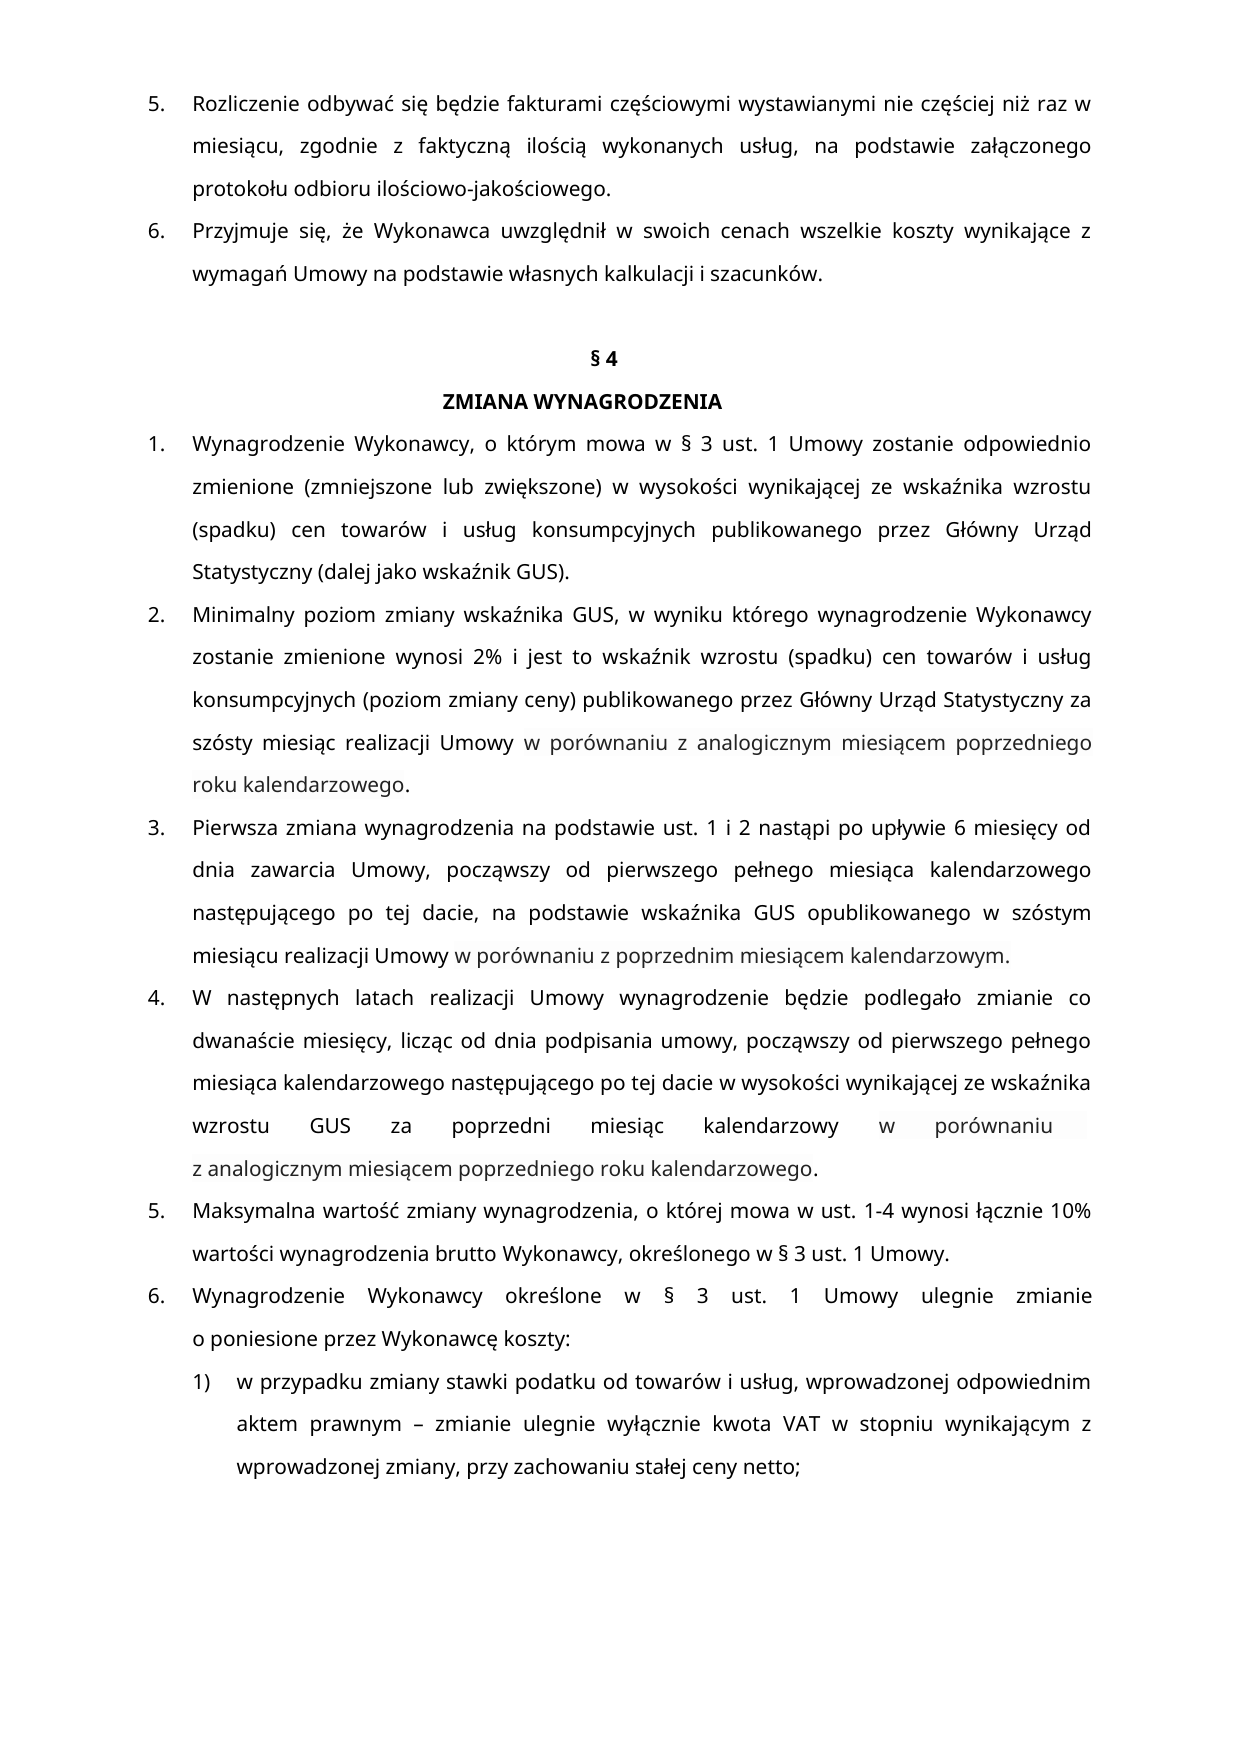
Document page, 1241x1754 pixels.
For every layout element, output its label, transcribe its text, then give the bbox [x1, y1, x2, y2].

list Pierwsza zmiana wynagrodzenia na podstawie ust. 1 i 2 nastąpi po upływie 6 miesięcy od dnia zawarcia Umowy, począwszy od pierwszego pełnego miesiąca kalendarzowego następującego po tej dacie, na podstawie wskaźnika GUS opublikowanego w szóstym miesiącu realizacji Umowy w porównaniu z poprzednim miesiącem kalendarzowym. [148, 813, 1092, 969]
list Rozliczenie odbywać się będzie fakturami częściowymi wystawianymi nie częściej niż raz w miesiącu, zgodnie z faktyczną ilością wykonanych usług, na podstawie załączonego protokołu odbioru ilościowo-jakościowego. [148, 89, 1092, 202]
list Wynagrodzenie Wykonawcy określone w § 3 ust. 1 Umowy ulegnie zmianie o poniesione przez Wykonawcę koszty: [148, 1282, 1092, 1353]
list W następnych latach realizacji Umowy wynagrodzenie będzie podlegało zmianie co dwanaście miesięcy, licząc od dnia podpisania umowy, począwszy od pierwszego pełnego miesiąca kalendarzowego następującego po tej dacie w wysokości wynikającej ze wskaźnika wzrostu GUS za poprzedni miesiąc kalendarzowy w porównaniu z analogicznym miesiącem poprzedniego roku kalendarzowego. [148, 983, 1092, 1182]
list w przypadku zmiany stawki podatku od towarów i usług, wprowadzonej odpowiednim aktem prawnym – zmianie ulegnie wyłącznie kwota VAT w stopniu wynikającym z wprowadzonej zmiany, przy zachowaniu stałej ceny netto; [192, 1367, 1092, 1480]
text § 4 [516, 344, 1092, 373]
list Maksymalna wartość zmiany wynagrodzenia, o której mowa w ust. 1-4 wynosi łącznie 10% wartości wynagrodzenia brutto Wykonawcy, określonego w § 3 ust. 1 Umowy. [148, 1196, 1092, 1267]
text ZMIANA WYNAGRODZENIA [148, 387, 1093, 415]
list Przyjmuje się, że Wykonawca uwzględnił w swoich cenach wszelkie koszty wynikające z wymagań Umowy na podstawie własnych kalkulacji i szacunków. [148, 216, 1092, 287]
list Minimalny poziom zmiany wskaźnika GUS, w wyniku którego wynagrodzenie Wykonawcy zostanie zmienione wynosi 2% i jest to wskaźnik wzrostu (spadku) cen towarów i usług konsumpcyjnych (poziom zmiany ceny) publikowanego przez Główny Urząd Statystyczny za szósty miesiąc realizacji Umowy w porównaniu z analogicznym miesiącem poprzedniego roku kalendarzowego. [148, 600, 1092, 799]
list Wynagrodzenie Wykonawcy, o którym mowa w § 3 ust. 1 Umowy zostanie odpowiednio zmienione (zmniejszone lub zwiększone) w wysokości wynikającej ze wskaźnika wzrostu (spadku) cen towarów i usług konsumpcyjnych publikowanego przez Główny Urząd Statystyczny (dalej jako wskaźnik GUS). [148, 429, 1092, 586]
